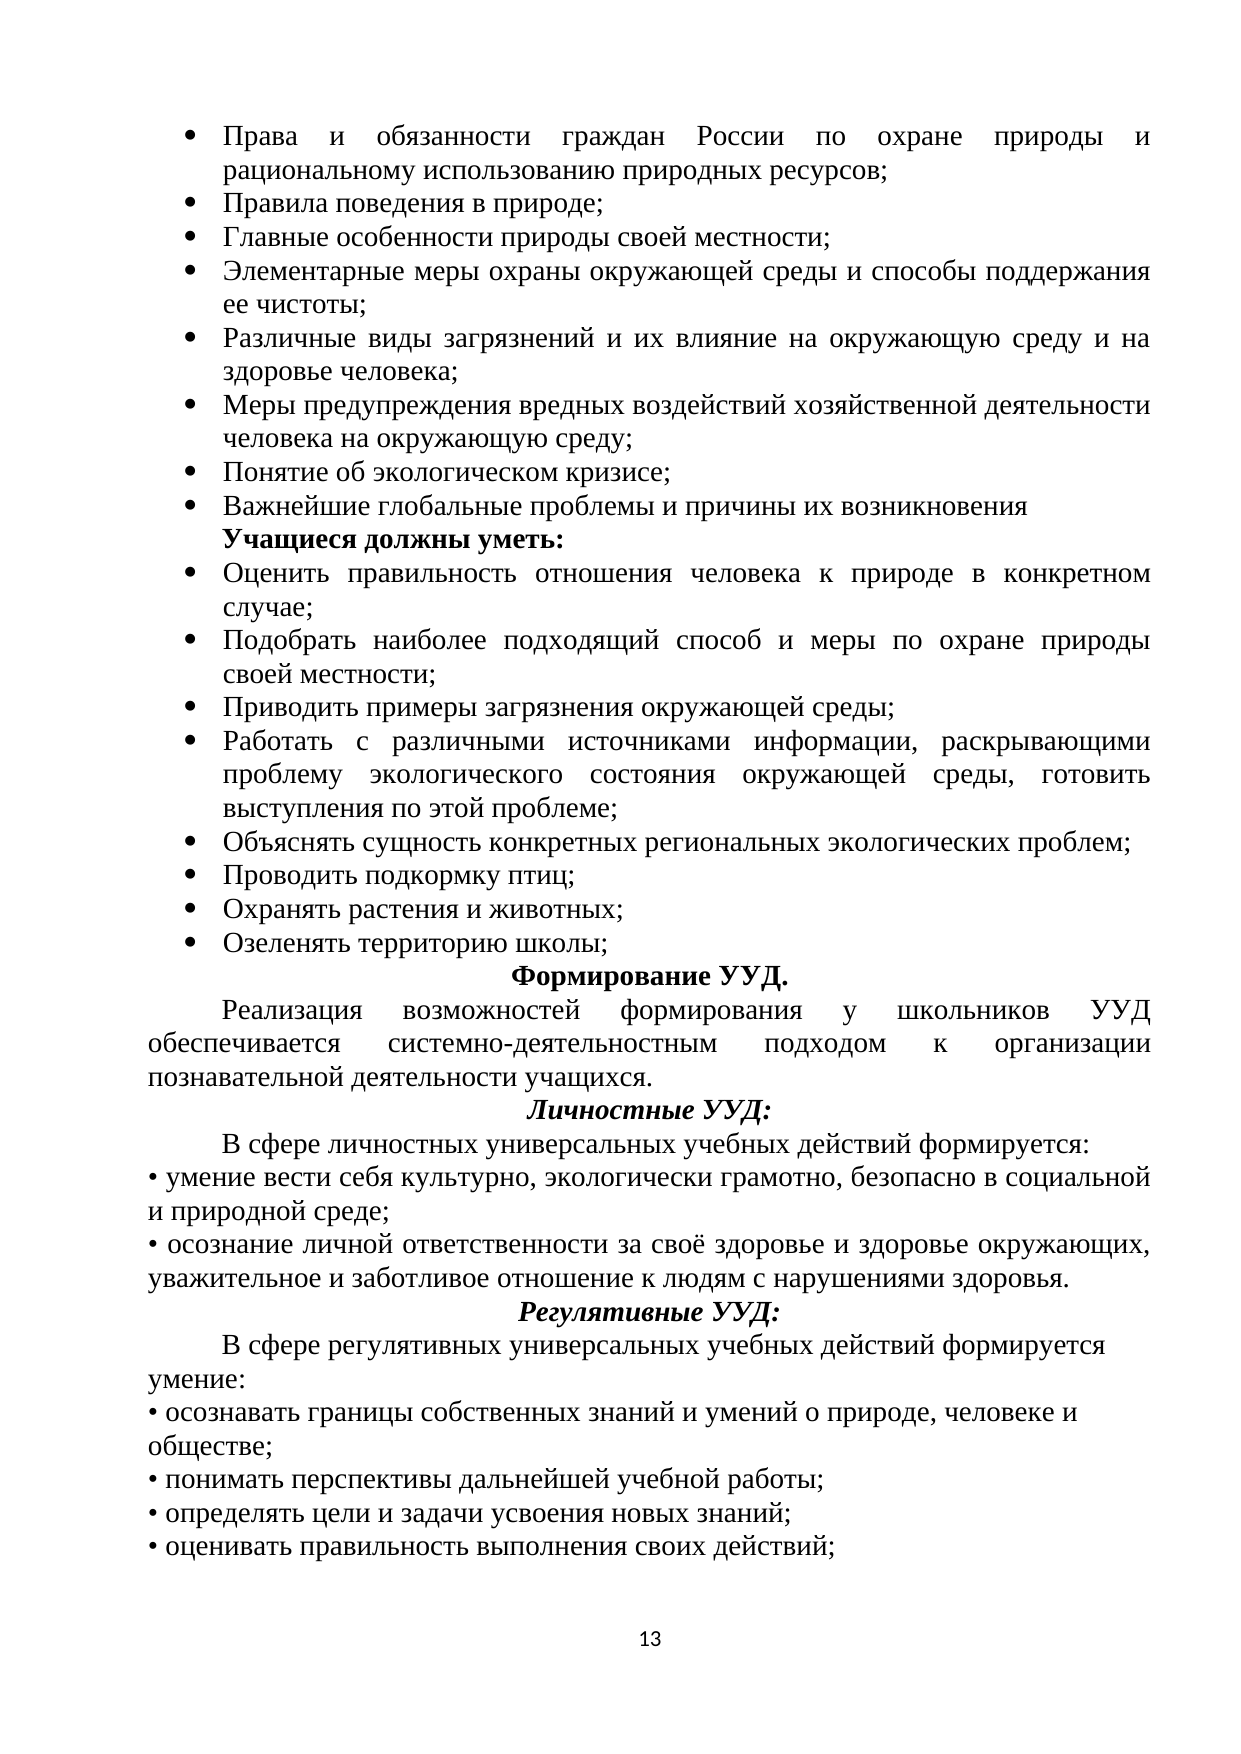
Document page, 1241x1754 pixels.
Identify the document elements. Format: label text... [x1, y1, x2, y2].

text Личностные УУД: [148, 1092, 1152, 1126]
text Реализация возможностей формирования у школьников УУД обеспечивается системно-деятельностным подходом к организации познавательной деятельности учащихся. [148, 992, 1152, 1092]
list Оценить правильность отношения человека к природе в конкретном случае; [185, 555, 1152, 622]
text • осознавать границы собственных знаний и умений о природе, человеке и обществе; [148, 1394, 1152, 1461]
list Понятие об экологическом кризисе; [185, 454, 1152, 488]
text В сфере личностных универсальных учебных действий формируется: [148, 1126, 1152, 1159]
list Охранять растения и животных; [185, 891, 1152, 925]
text • умение вести себя культурно, экологически грамотно, безопасно в социальной и природной среде; [148, 1159, 1152, 1227]
text • понимать перспективы дальнейшей учебной работы; [148, 1461, 1152, 1495]
text • определять цели и задачи усвоения новых знаний; [148, 1495, 1152, 1528]
list Проводить подкормку птиц; [185, 857, 1152, 891]
text Формирование УУД. [148, 958, 1152, 992]
list Озеленять территорию школы; [185, 925, 1152, 958]
list Подобрать наиболее подходящий способ и меры по охране природы своей местности; [185, 622, 1152, 689]
text • осознание личной ответственности за своё здоровье и здоровье окружающих, уважительное и заботливое отношение к людям с нарушениями здоровья. [148, 1227, 1152, 1294]
text Регулятивные УУД: [148, 1294, 1152, 1327]
list Приводить примеры загрязнения окружающей среды; [185, 689, 1152, 723]
list Главные особенности природы своей местности; [185, 219, 1152, 253]
list Меры предупреждения вредных воздействий хозяйственной деятельности человека на окружающую среду; [185, 387, 1152, 454]
list Элементарные меры охраны окружающей среды и способы поддержания ее чистоты; [185, 253, 1152, 320]
list Объяснять сущность конкретных региональных экологических проблем; [185, 824, 1152, 857]
text Учащиеся должны уметь: [148, 521, 1152, 555]
list Важнейшие глобальные проблемы и причины их возникновения [185, 488, 1152, 521]
text • оценивать правильность выполнения своих действий; [148, 1528, 1152, 1562]
list Работать с различными источниками информации, раскрывающими проблему экологического состояния окружающей среды, готовить выступления по этой проблеме; [185, 723, 1152, 824]
list Правила поведения в природе; [185, 185, 1152, 219]
list Различные виды загрязнений и их влияние на окружающую среду и на здоровье человека; [185, 320, 1152, 387]
list Права и обязанности граждан России по охране природы и рациональному использованию природных ресурсов; [185, 118, 1152, 185]
text В сфере регулятивных универсальных учебных действий формируется умение: [148, 1327, 1152, 1394]
